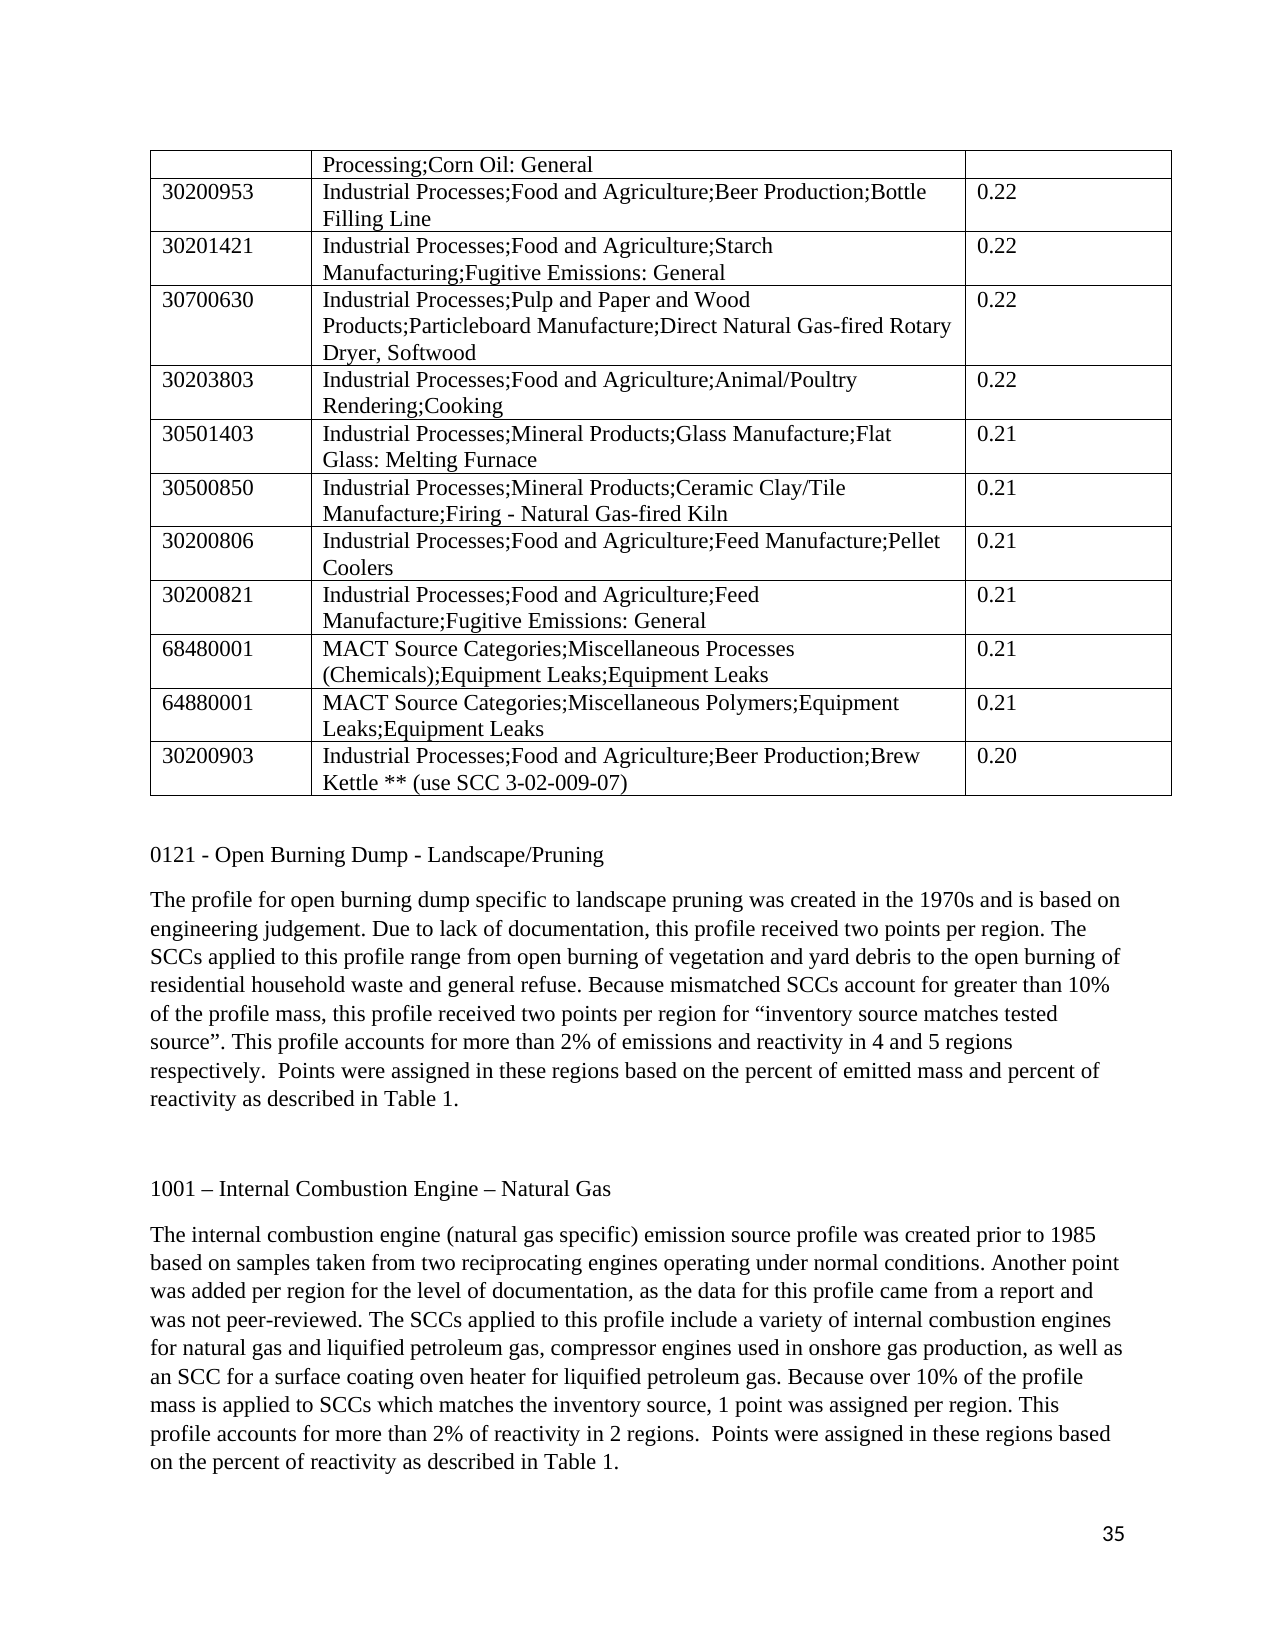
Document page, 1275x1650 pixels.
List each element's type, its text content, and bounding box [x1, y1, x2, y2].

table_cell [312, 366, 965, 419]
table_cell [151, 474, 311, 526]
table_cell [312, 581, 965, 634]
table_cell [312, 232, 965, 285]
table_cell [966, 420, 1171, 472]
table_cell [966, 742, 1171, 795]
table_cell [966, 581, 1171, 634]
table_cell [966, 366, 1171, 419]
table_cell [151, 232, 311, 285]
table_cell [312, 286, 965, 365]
text 1001 – Internal Combustion Engine – Natural Gas [150, 1176, 1125, 1202]
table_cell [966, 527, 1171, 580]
text The profile for open burning dump specific to landscape pruning was created in the 1970s and is based on engineering judgement. Due to lack of documentation, this profile received two points per region. The SCCs applied to this profile range from open burning of vegetation and yard debris to the open burning of residential household waste and general refuse. Because mismatched SCCs account for greater than 10% of the profile mass, this profile received two points per region for “inventory source matches tested source”. This profile accounts for more than 2% of emissions and reactivity in 4 and 5 regions respectively. Points were assigned in these regions based on the percent of emitted mass and percent of reactivity as described in Table 1. [150, 886, 1125, 1112]
text 0121 - Open Burning Dump - Landscape/Pruning [150, 841, 1125, 867]
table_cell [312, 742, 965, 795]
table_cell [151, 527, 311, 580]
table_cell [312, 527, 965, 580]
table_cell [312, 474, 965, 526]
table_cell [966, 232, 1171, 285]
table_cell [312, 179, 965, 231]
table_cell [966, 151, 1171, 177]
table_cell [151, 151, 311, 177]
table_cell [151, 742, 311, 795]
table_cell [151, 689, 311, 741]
text The internal combustion engine (natural gas specific) emission source profile was created prior to 1985 based on samples taken from two reciprocating engines operating under normal conditions. Another point was added per region for the level of documentation, as the data for this profile came from a report and was not peer-reviewed. The SCCs applied to this profile include a variety of internal combustion engines for natural gas and liquified petroleum gas, compressor engines used in onshore gas production, as well as an SCC for a surface coating oven heater for liquified petroleum gas. Because over 10% of the profile mass is applied to SCCs which matches the inventory source, 1 point was assigned per region. This profile accounts for more than 2% of reactivity in 2 regions. Points were assigned in these regions based on the percent of reactivity as described in Table 1. [150, 1221, 1125, 1474]
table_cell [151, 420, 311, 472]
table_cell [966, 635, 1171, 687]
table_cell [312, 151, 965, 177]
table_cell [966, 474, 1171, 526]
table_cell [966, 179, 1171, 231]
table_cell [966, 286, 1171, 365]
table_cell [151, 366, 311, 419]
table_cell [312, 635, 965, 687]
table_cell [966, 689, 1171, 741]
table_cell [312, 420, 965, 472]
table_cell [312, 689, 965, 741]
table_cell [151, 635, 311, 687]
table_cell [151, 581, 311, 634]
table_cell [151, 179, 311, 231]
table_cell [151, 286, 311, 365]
